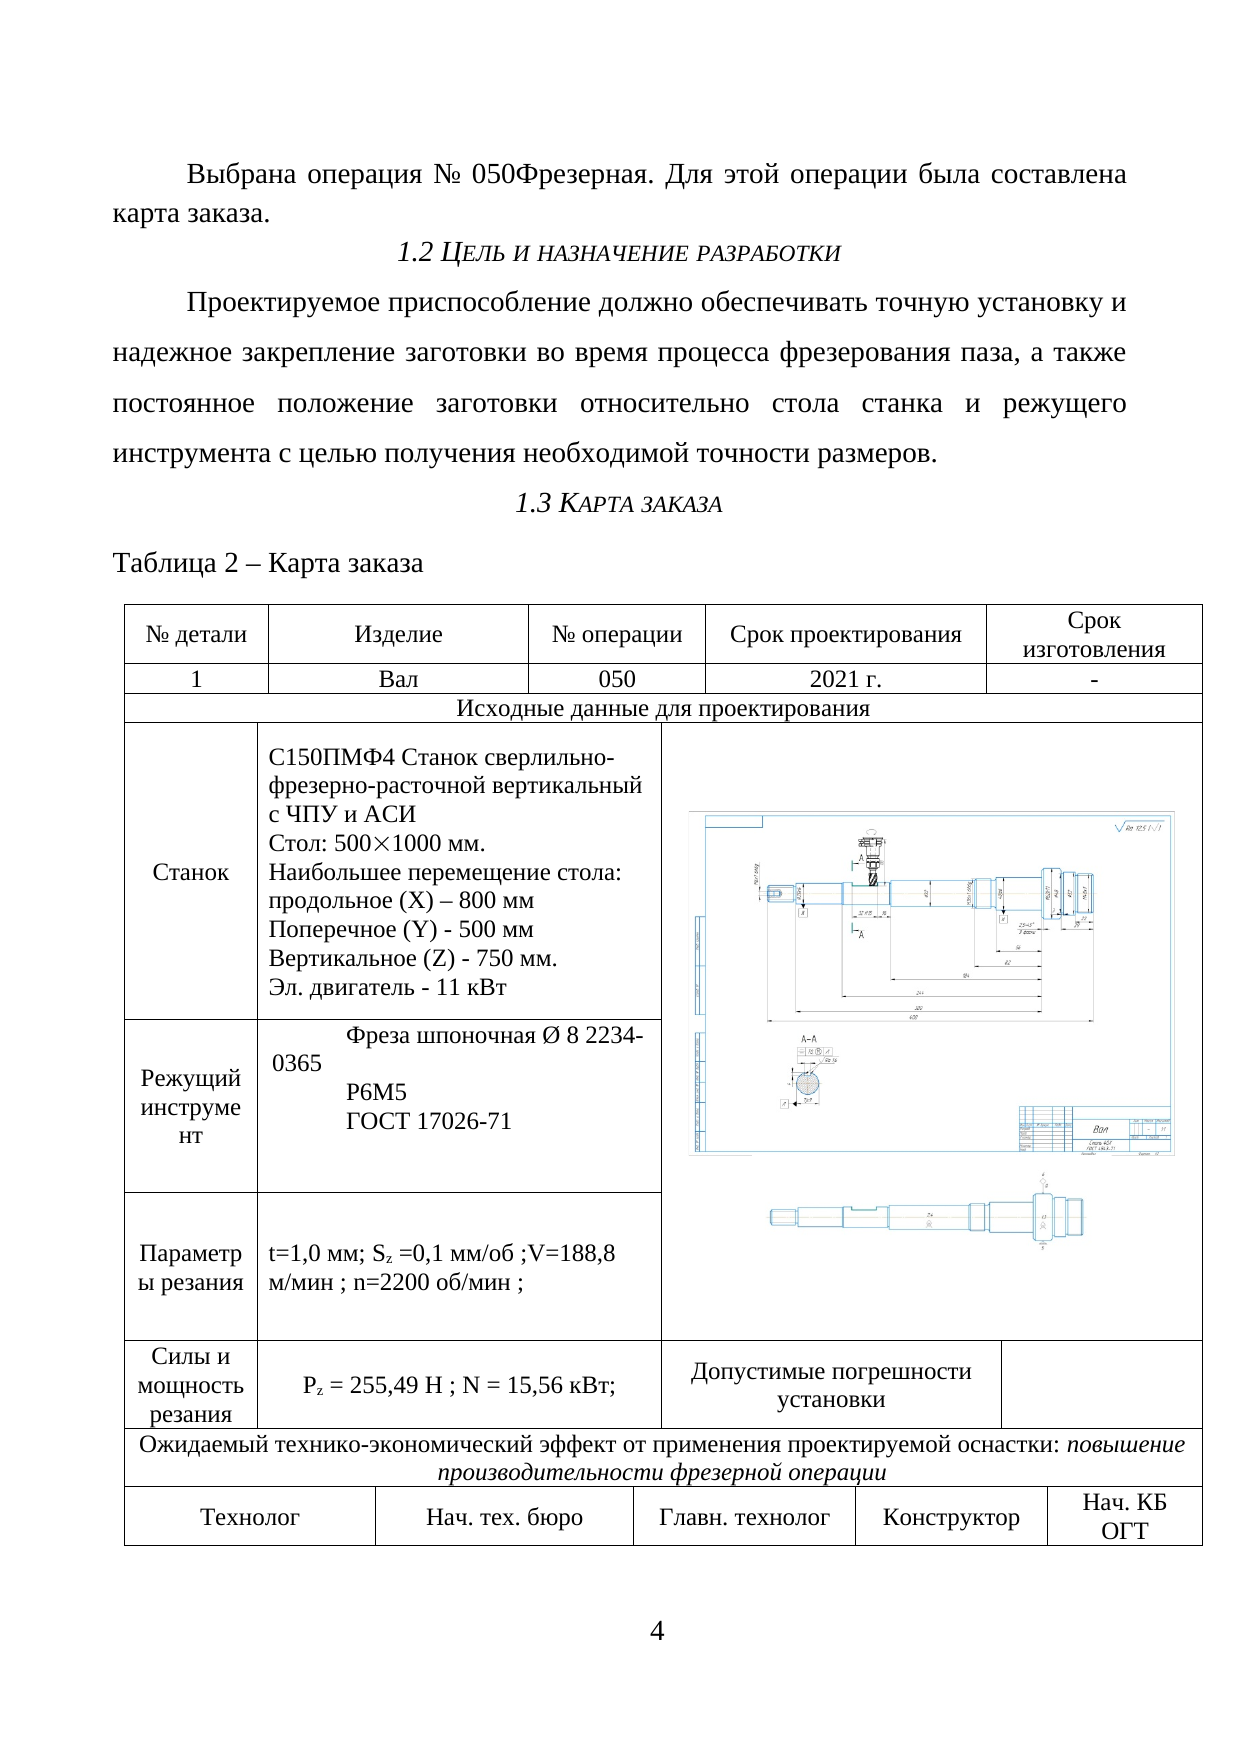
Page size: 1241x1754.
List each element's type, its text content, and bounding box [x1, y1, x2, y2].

table_cell Ожидаемый технико-экономический эффект от применения проектируемой оснастки: повышение производительности фрезерной операции [125, 1429, 1202, 1486]
table_cell С150ПМФ4 Станок сверлильно-фрезерно-расточной вертикальный с ЧПУ и АСИ Стол: 5001000 мм. Наибольшее перемещение стола: продольное (X) – 800 мм Поперечное (Y) - 500 мм Вертикальное (Z) - 750 мм. Эл. двигатель - 11 кВт [258, 723, 661, 1019]
table_cell Фреза шпоночная Ø 8 2234-0365 Р6М5 ГОСТ 17026-71 [258, 1020, 661, 1192]
table_cell Станок [125, 723, 257, 1019]
table_cell Технолог [125, 1487, 375, 1545]
table_header Срок изготовления [987, 605, 1202, 663]
text Выбрана операция № 050Фрезерная. Для этой операции была составлена карта заказа. [112, 157, 1128, 229]
table_cell Нач. тех. бюро [376, 1487, 633, 1545]
table_header Изделие [269, 605, 528, 663]
table_cell 2021 г. [706, 664, 986, 692]
table_cell 1 [125, 664, 268, 692]
table_cell Режущий инструмент [125, 1020, 257, 1192]
picture [688, 811, 1175, 1253]
table_cell [662, 723, 1202, 1340]
table_header № операции [529, 605, 705, 663]
table_cell Исходные данные для проектирования [125, 694, 1202, 722]
table_cell Конструктор [856, 1487, 1047, 1545]
table_header Срок проектирования [706, 605, 986, 663]
table_cell - [987, 664, 1202, 692]
table_cell Pz = 255,49 H ; N = 15,56 кВт; [258, 1341, 661, 1428]
table_cell Силы и мощность резания [125, 1341, 257, 1428]
table_cell Нач. КБ ОГТ [1048, 1487, 1202, 1545]
text Проектируемое приспособление должно обеспечивать точную установку и надежное закрепление заготовки во время процесса фрезерования паза, а также постоянное положение заготовки относительно стола станка и режущего инструмента с целью получения необходимой точности размеров. [112, 284, 1128, 468]
text Таблица 2 – Карта заказа [112, 545, 1128, 578]
table_header № детали [125, 605, 268, 663]
table_cell Главн. технолог [634, 1487, 855, 1545]
table_cell [1002, 1341, 1202, 1428]
table_cell Допустимые погрешности установки [662, 1341, 1001, 1428]
table_cell Параметры резания [125, 1193, 257, 1340]
subtitle 1.2 Цель и назначение разработки [112, 234, 1128, 267]
table_cell Вал [269, 664, 528, 692]
table_cell 050 [529, 664, 705, 692]
text 1.3 Карта заказа [112, 485, 1128, 519]
table_cell t=1,0 мм; Sz =0,1 мм/об ;V=188,8 м/мин ; n=2200 об/мин ; [258, 1193, 661, 1340]
